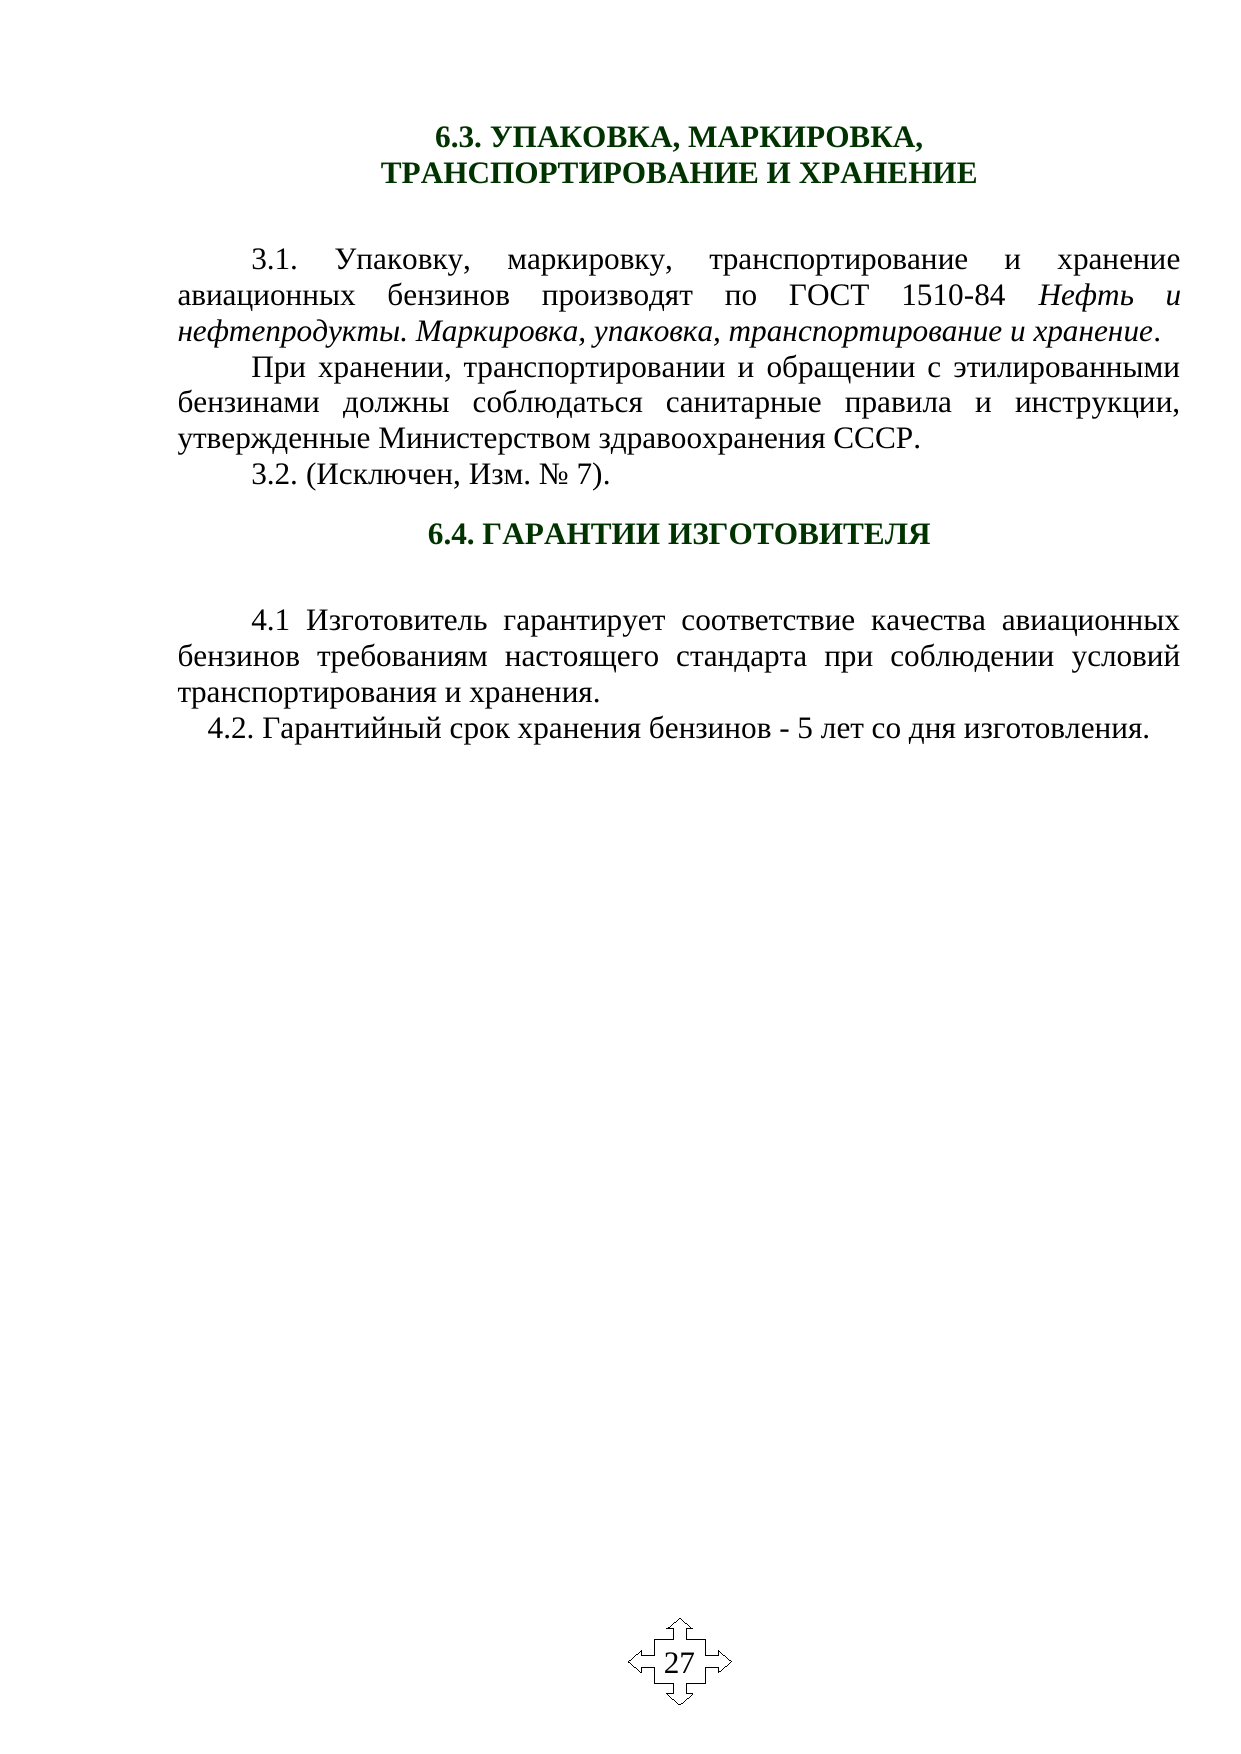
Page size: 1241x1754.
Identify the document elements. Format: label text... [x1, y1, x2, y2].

text 3.2. (Исключен, Изм. № 7). [177, 456, 1181, 492]
text 4.2. Гарантийный срок хранения бензинов - 5 лет со дня изготовления.7. заключение [177, 709, 1181, 745]
subtitle 6.3. УПАКОВКА, МАРКИРОВКА, ТРАНСПОРТИРОВАНИЕ И ХРАНЕНИЕ [177, 118, 1181, 190]
text 4.1 Изготовитель гарантирует соответствие качества авиационных бензинов требованиям настоящего стандарта при соблюдении условий транспортирования и хранения. [177, 602, 1181, 709]
text 3.1. Упаковку, маркировку, транспортирование и хранение авиационных бензинов производят по ГОСТ 1510-84 Нефть и нефтепродукты. Маркировка, упаковка, транспортирование и хранение. [177, 240, 1181, 348]
subtitle 6.4. ГАРАНТИИ ИЗГОТОВИТЕЛЯ [177, 516, 1181, 552]
text При хранении, транспортировании и обращении с этилированными бензинами должны соблюдаться санитарные правила и инструкции, утвержденные Министерством здравоохранения СССР. [177, 348, 1181, 456]
